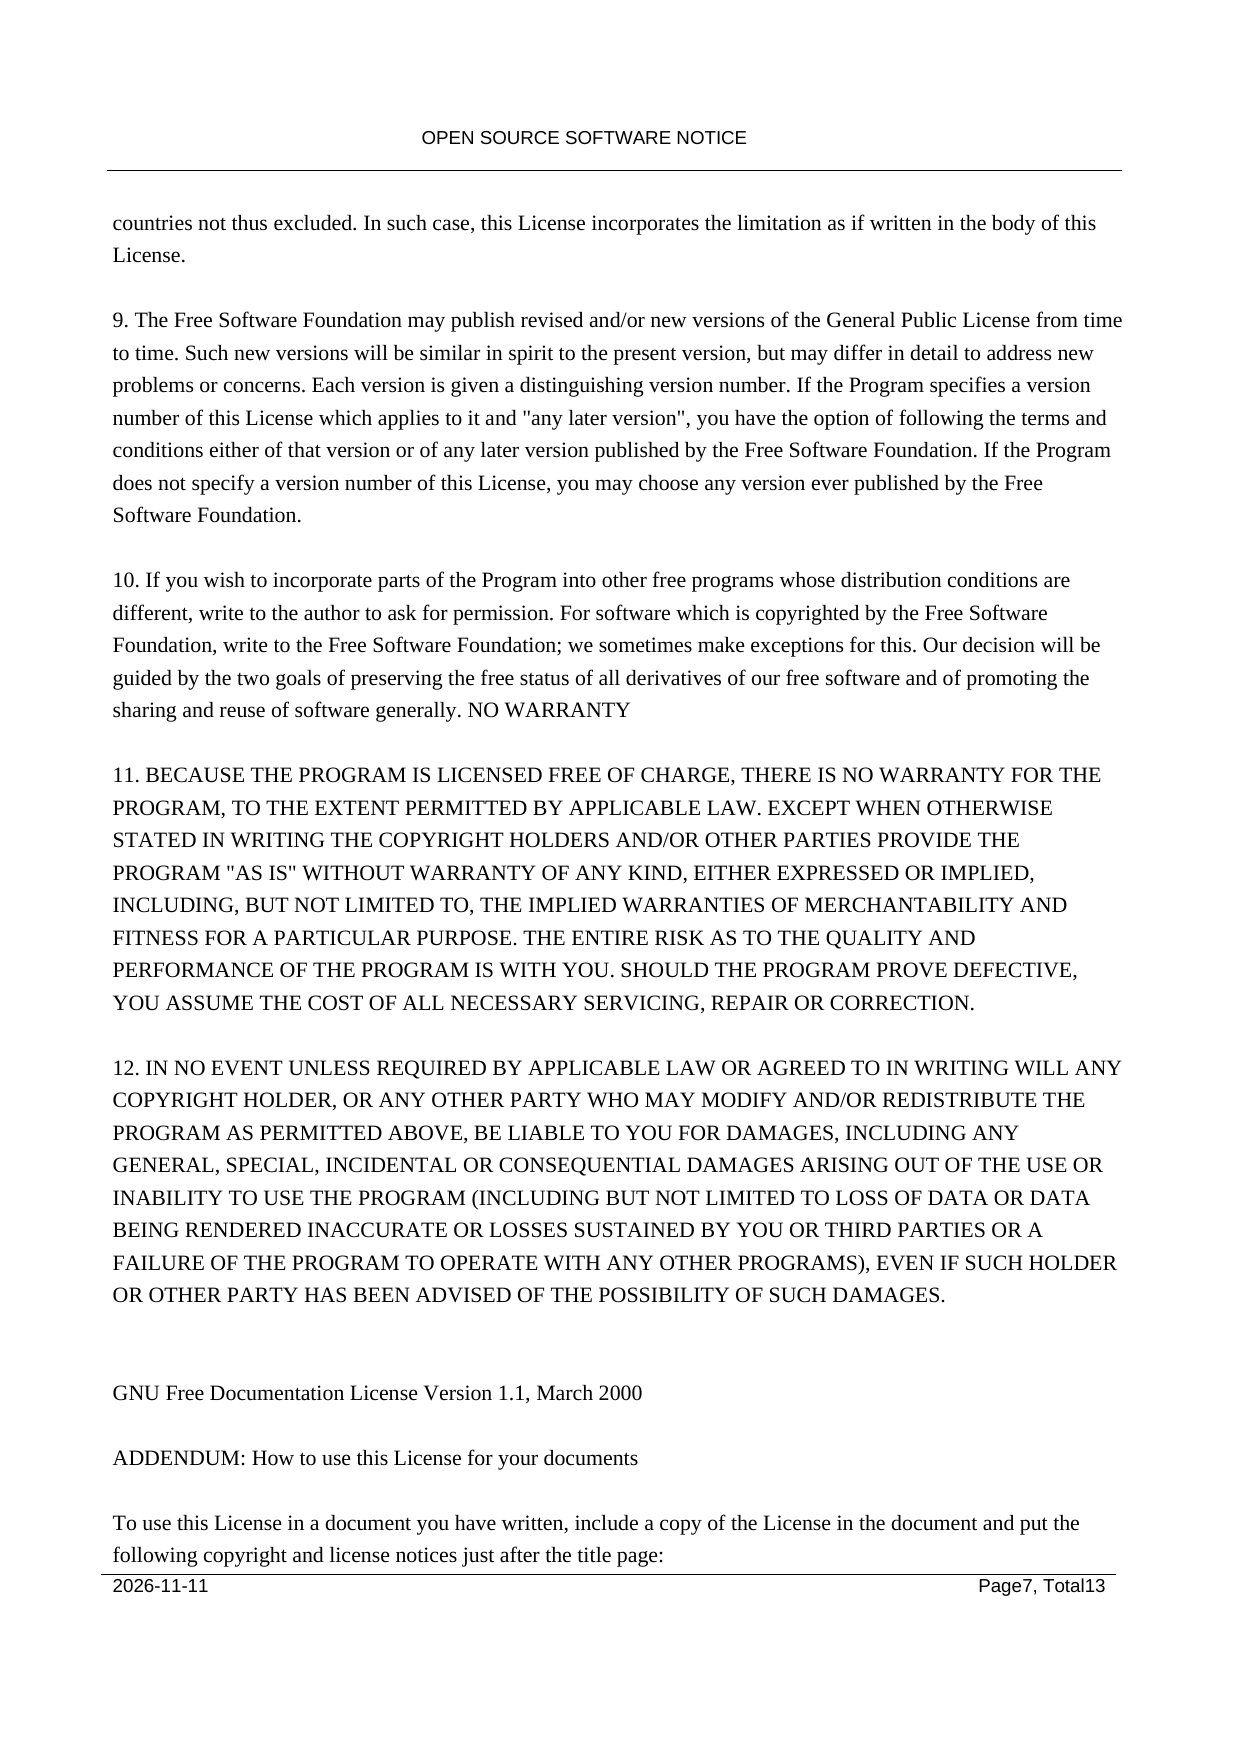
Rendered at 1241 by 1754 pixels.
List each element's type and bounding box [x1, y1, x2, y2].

text [112, 206, 1128, 1571]
